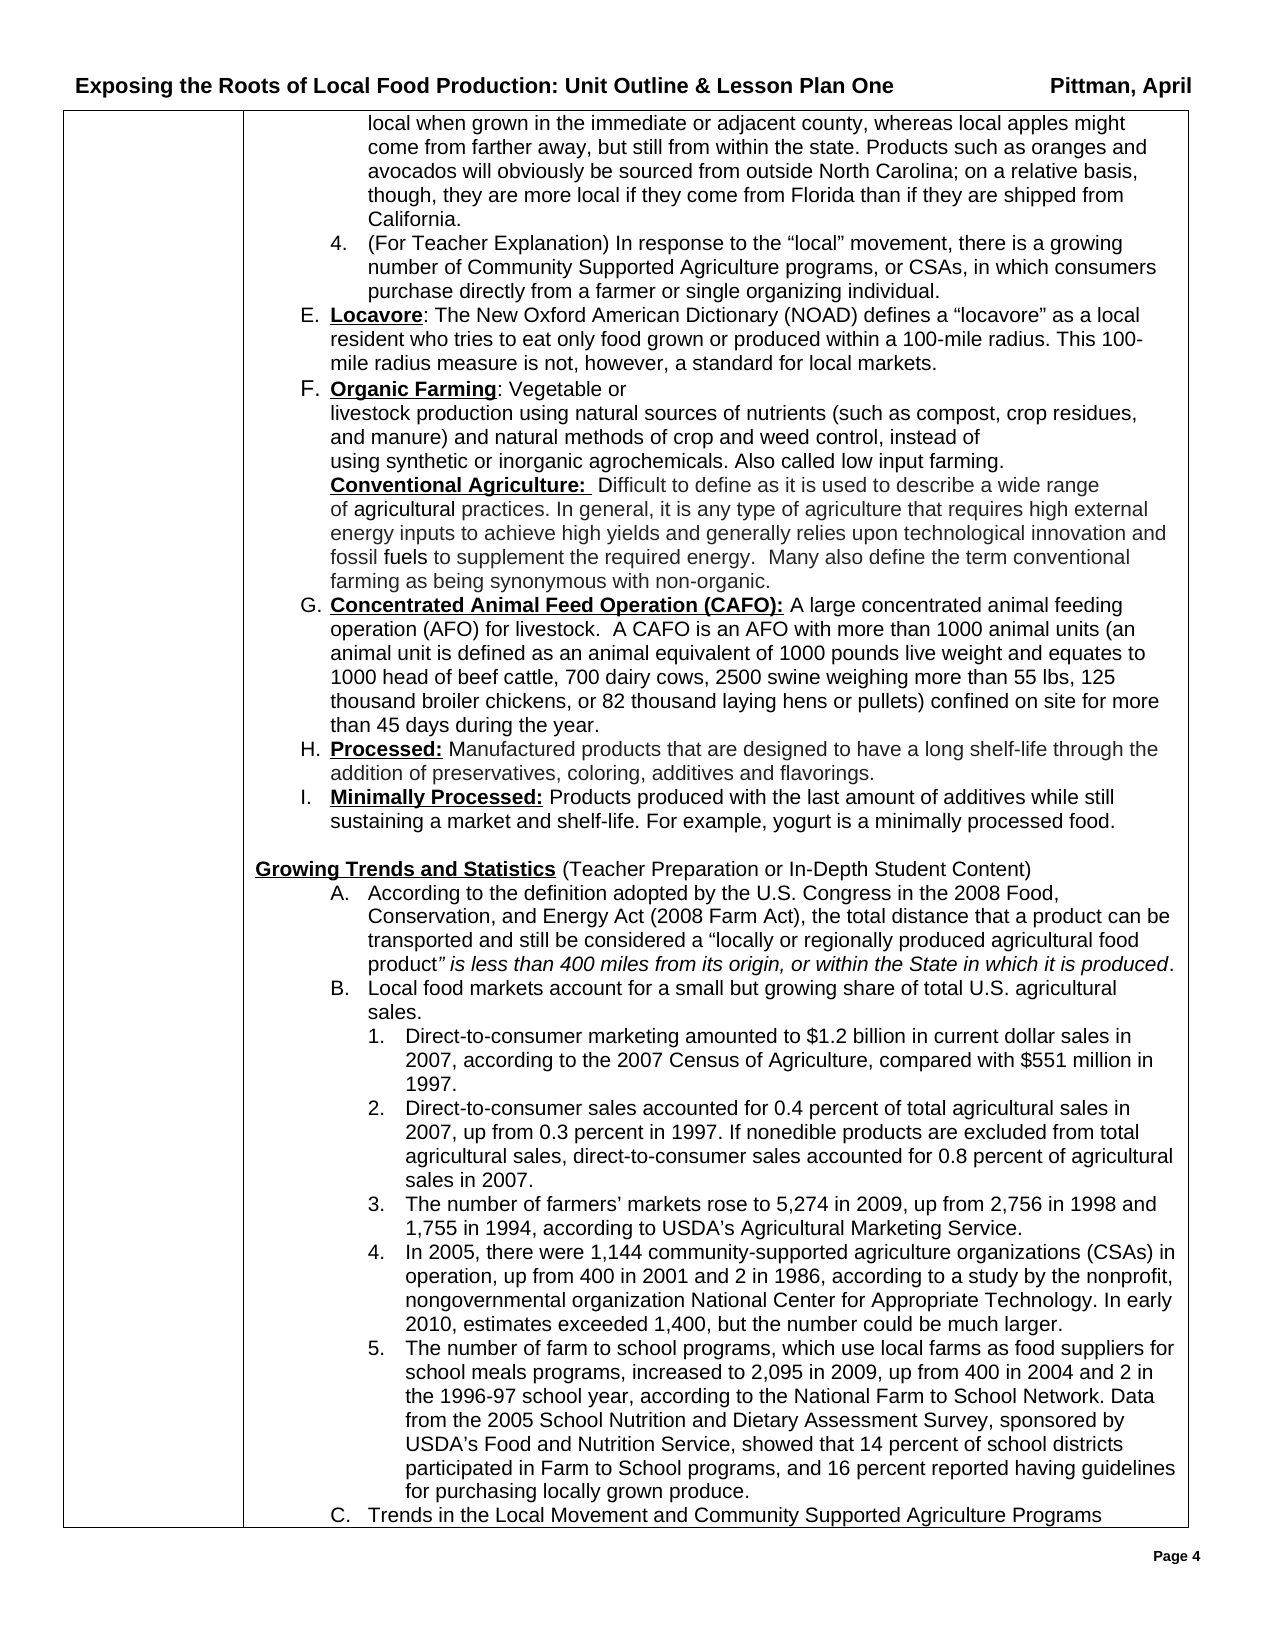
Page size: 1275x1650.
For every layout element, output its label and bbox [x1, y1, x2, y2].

table_cell [244, 111, 1188, 1527]
table_cell [64, 111, 243, 1527]
